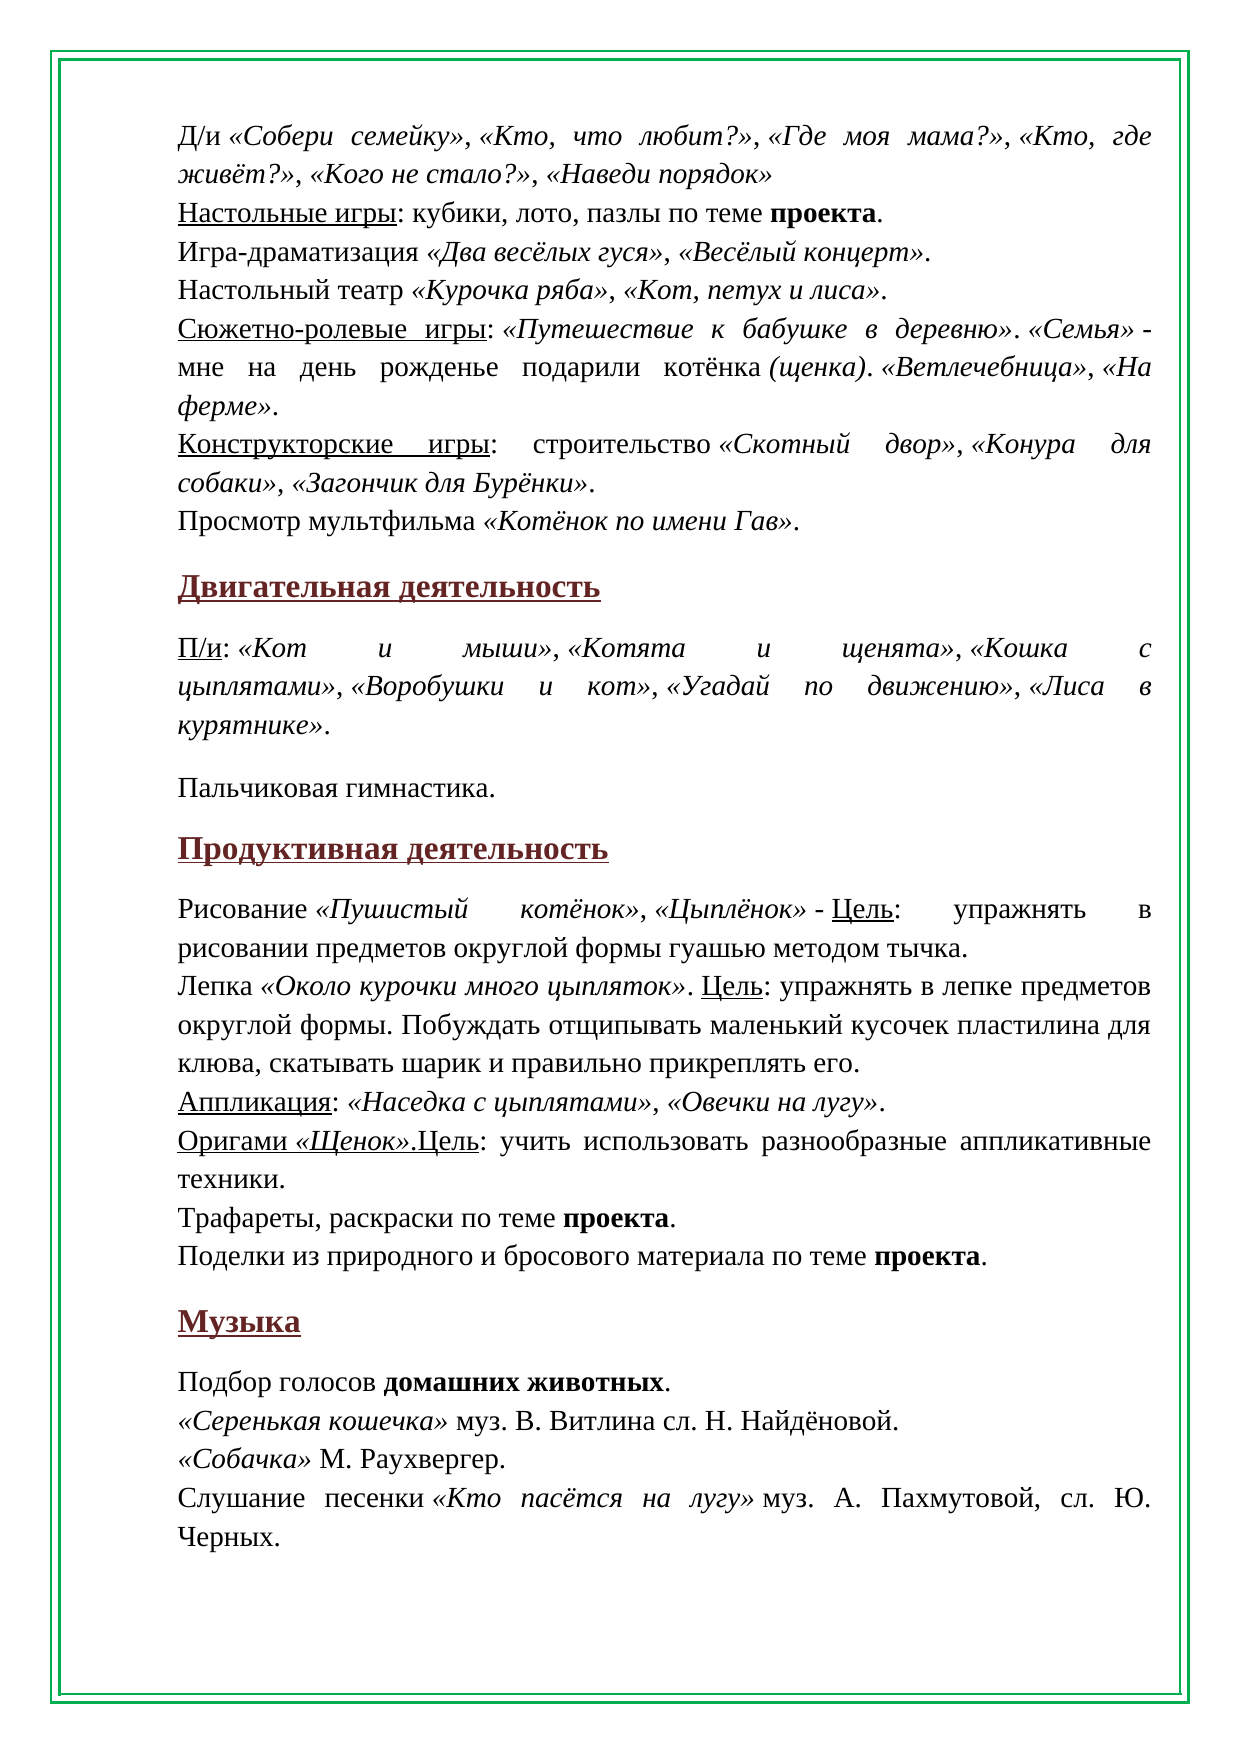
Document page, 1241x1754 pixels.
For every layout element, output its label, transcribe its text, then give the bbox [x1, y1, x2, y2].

text Настольные игры: кубики, лото, пазлы по теме проекта. [177, 195, 1152, 229]
text Игра-драматизация «Два весёлых гуся», «Весёлый концерт». [177, 234, 1152, 267]
text Оригами «Щенок».Цель: учить использовать разнообразные аппликативные техники. [177, 1123, 1152, 1195]
text Музыка [177, 1301, 1152, 1340]
text Слушание песенки «Кто пасётся на лугу» муз. А. Пахмутовой, сл. Ю. Черных. [177, 1480, 1152, 1552]
text «Серенькая кошечка» муз. В. Витлина сл. Н. Найдёновой. [177, 1403, 1152, 1437]
text П/и: «Кот и мыши», «Котята и щенята», «Кошка с цыплятами», «Воробушки и кот», «Угадай по движению», «Лиса в курятнике». [177, 630, 1152, 740]
text Продуктивная деятельность [177, 828, 1152, 867]
text Лепка «Около курочки много цыпляток». Цель: упражнять в лепке предметов округлой формы. Побуждать отщипывать маленький кусочек пластилина для клюва, скатывать шарик и правильно прикреплять его. [177, 968, 1152, 1079]
text «Собачка» М. Раухвергер. [177, 1442, 1152, 1475]
text Рисование «Пушистый котёнок», «Цыплёнок» - Цель: упражнять в рисовании предметов округлой формы гуашью методом тычка. [177, 891, 1152, 963]
text Поделки из природного и бросового материала по теме проекта. [177, 1238, 1152, 1272]
text Сюжетно-ролевые игры: «Путешествие к бабушке в деревню». «Семья» - мне на день рожденье подарили котёнка (щенка). «Ветлечебница», «На ферме». [177, 311, 1152, 421]
text Настольный театр «Курочка ряба», «Кот, петух и лиса». [177, 272, 1152, 306]
text Пальчиковая гимнастика. [177, 770, 1152, 804]
text Двигательная деятельность [177, 567, 1152, 605]
text Конструкторские игры: строительство «Скотный двор», «Конура для собаки», «Загончик для Бурёнки». [177, 426, 1152, 498]
text Д/и «Собери семейку», «Кто, что любит?», «Где моя мама?», «Кто, где живёт?», «Кого не стало?», «Наведи порядок» [177, 118, 1152, 190]
text Просмотр мультфильма «Котёнок по имени Гав». [177, 503, 1152, 537]
text Трафареты, раскраски по теме проекта. [177, 1200, 1152, 1233]
text Подбор голосов домашних животных. [177, 1364, 1152, 1398]
text Аппликация: «Наседка с цыплятами», «Овечки на лугу». [177, 1084, 1152, 1118]
